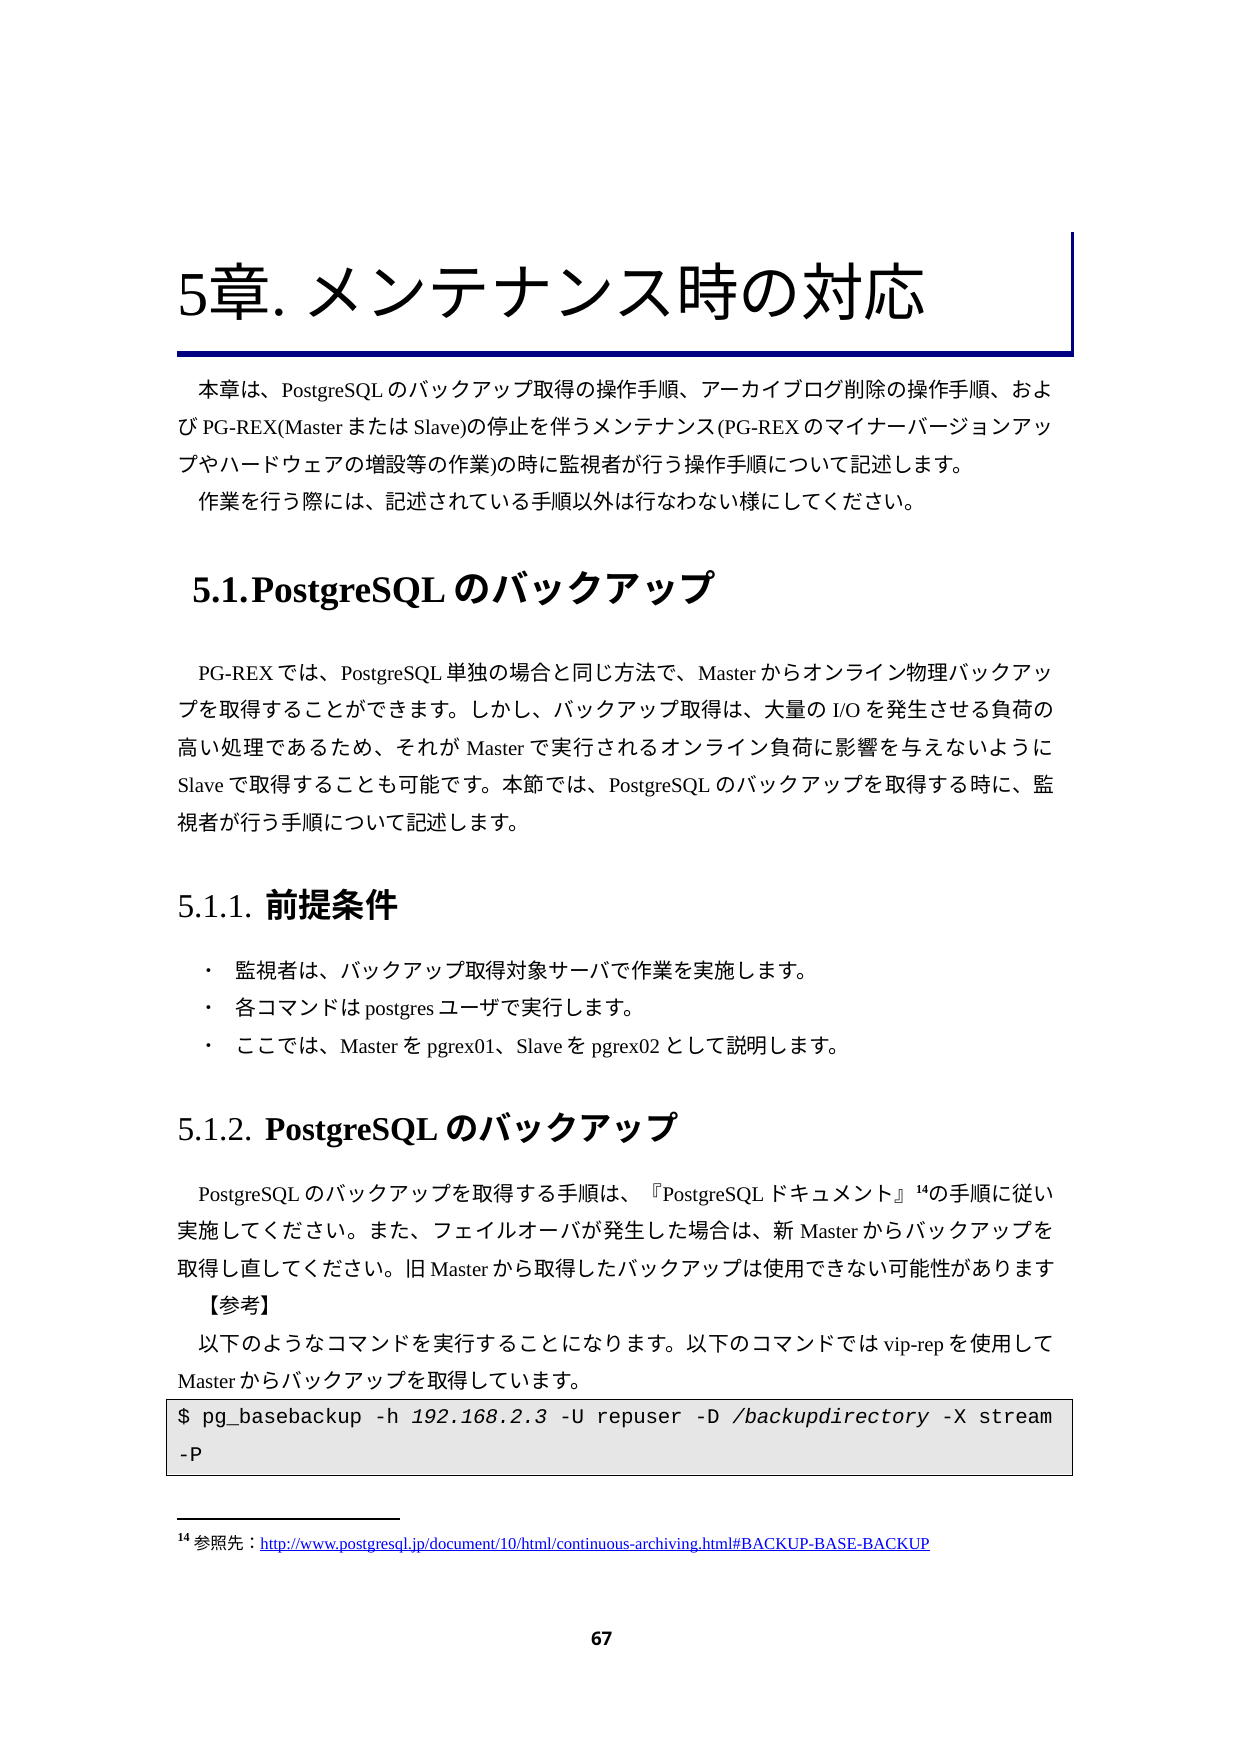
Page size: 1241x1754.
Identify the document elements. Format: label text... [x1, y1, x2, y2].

text 以下のようなコマンドを実行することになります。以下のコマンドではvip-repを使用してMasterからバックアップを取得しています。 [177, 1323, 1054, 1398]
text 【参考】 [177, 1286, 1054, 1323]
list 監視者は、バックアップ取得対象サーバで作業を実施します。 [198, 951, 1054, 988]
subtitle メンテナンス時の対応 [177, 232, 1071, 351]
subtitle PostgreSQLのバックアップ [177, 1088, 1063, 1163]
text 本章は、PostgreSQLのバックアップ取得の操作手順、アーカイブログ削除の操作手順、およびPG-REX(MasterまたはSlave)の停止を伴うメンテナンス(PG-REXのマイナーバージョンアップやハードウェアの増設等の作業)の時に監視者が行う操作手順について記述します。 [177, 369, 1054, 482]
subtitle PostgreSQLのバックアップ [192, 548, 1063, 623]
text PG-REXでは、PostgreSQL単独の場合と同じ方法で、Masterからオンライン物理バックアップを取得することができます。しかし、バックアップ取得は、大量のI/Oを発生させる負荷の高い処理であるため、それがMasterで実行されるオンライン負荷に影響を与えないようにSlaveで取得することも可能です。本節では、PostgreSQLのバックアップを取得する時に、監視者が行う手順について記述します。 [177, 653, 1054, 840]
text PostgreSQLのバックアップを取得する手順は、『PostgreSQLドキュメント』の手順に従い実施してください。また、フェイルオーバが発生した場合は、新Masterからバックアップを取得し直してください。旧Masterから取得したバックアップは使用できない可能性があります。 [177, 1173, 1054, 1286]
table_header $ pg_basebackup -h 192.168.2.3 -U repuser -D /backupdirectory -X stream -P [167, 1400, 1072, 1474]
subtitle 前提条件 [177, 865, 1063, 940]
text 作業を行う際には、記述されている手順以外は行なわない様にしてください。 [177, 482, 1054, 519]
list 各コマンドはpostgresユーザで実行します。 [198, 988, 1054, 1026]
list ここでは、Masterをpgrex01、Slaveをpgrex02として説明します。 [198, 1026, 1054, 1063]
